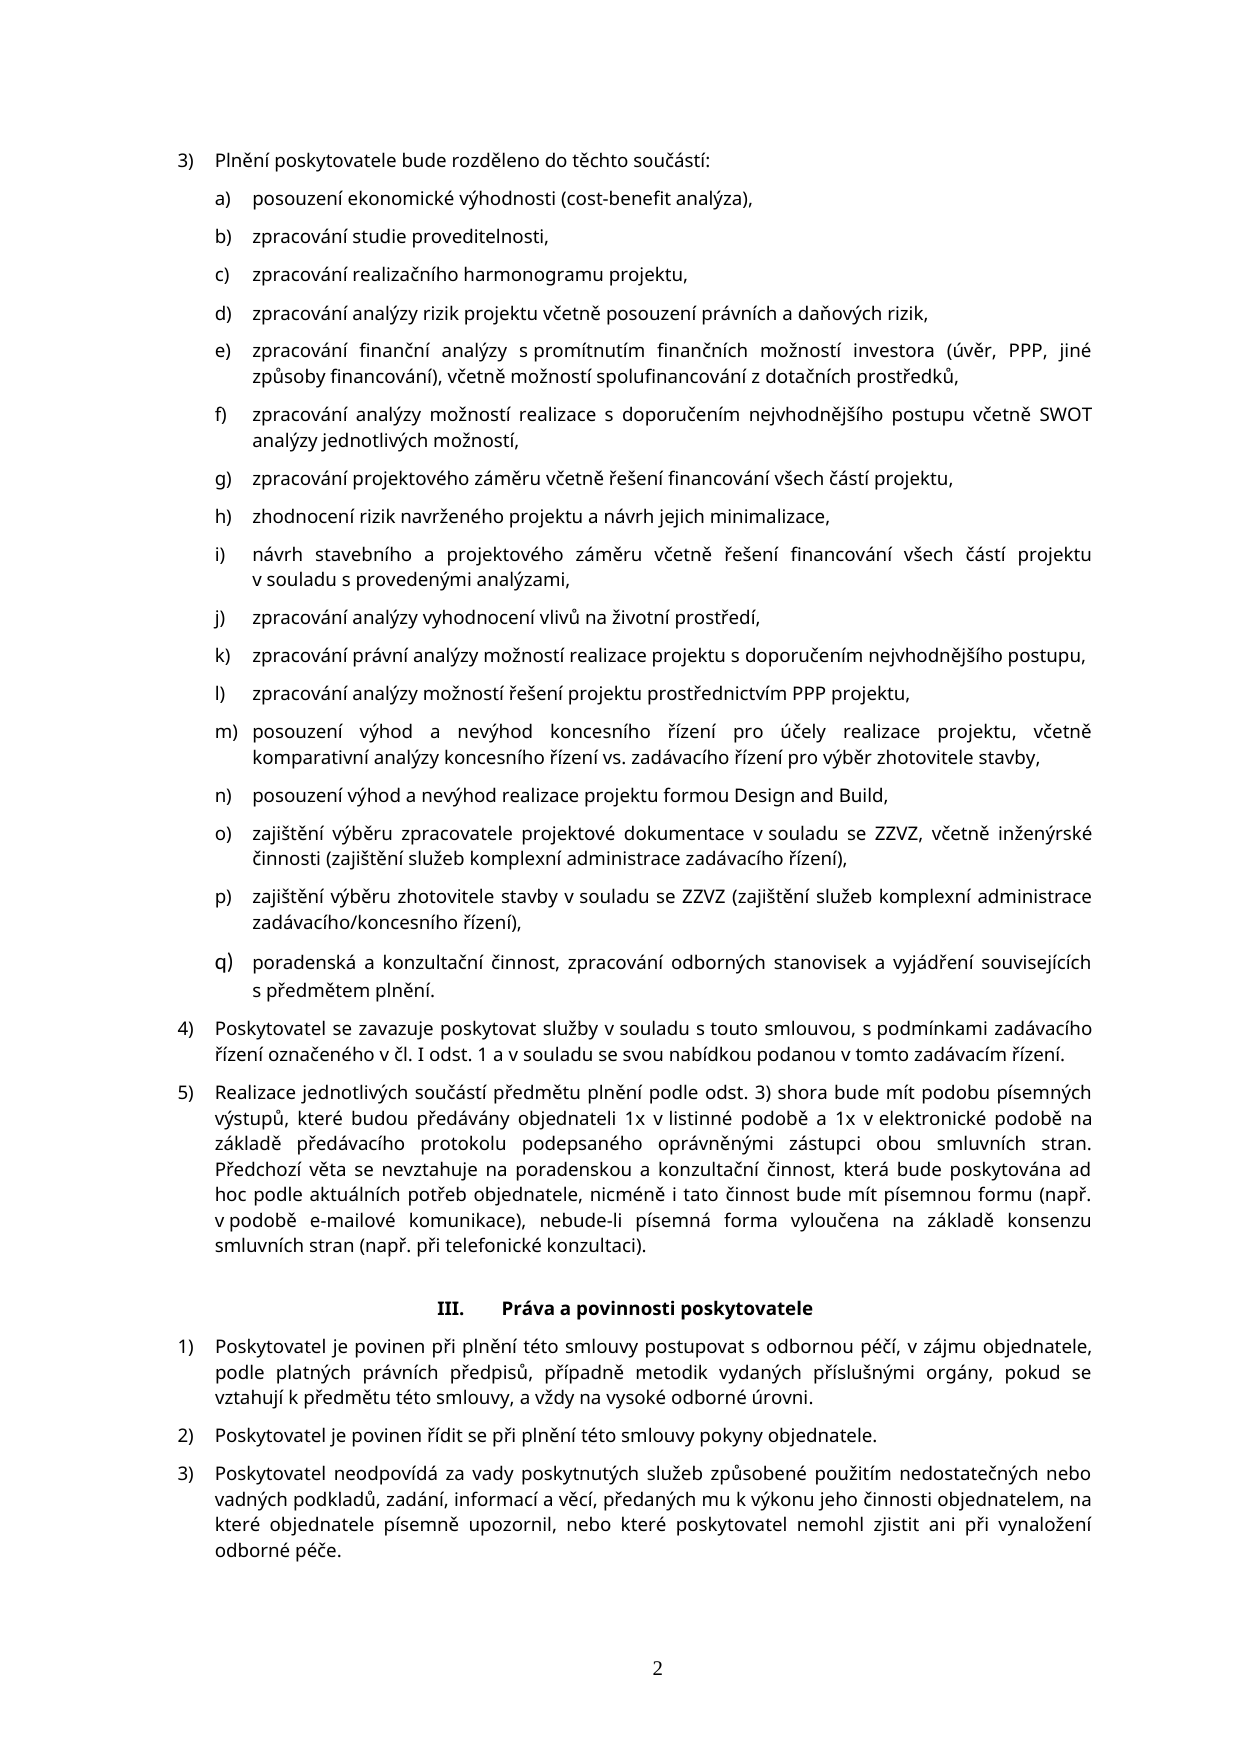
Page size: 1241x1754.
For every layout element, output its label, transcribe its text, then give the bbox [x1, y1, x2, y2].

text Poskytovatel se zavazuje poskytovat služby v souladu s touto smlouvou, s podmínkami zadávacího řízení označeného v čl. I odst. 1 a v souladu se svou nabídkou podanou v tomto zadávacím řízení. [177, 1016, 1092, 1067]
text Poskytovatel neodpovídá za vady poskytnutých služeb způsobené použitím nedostatečných nebo vadných podkladů, zadání, informací a věcí, předaných mu k výkonu jeho činnosti objednatelem, na které objednatele písemně upozornil, nebo které poskytovatel nemohl zjistit ani při vynaložení odborné péče. [177, 1461, 1092, 1563]
list posouzení výhod a nevýhod realizace projektu formou Design and Build, [214, 782, 1092, 808]
list zhodnocení rizik navrženého projektu a návrh jejich minimalizace, [214, 503, 1092, 528]
list posouzení ekonomické výhodnosti (cost-benefit analýza), [214, 186, 1092, 211]
text Plnění poskytovatele bude rozděleno do těchto součástí: [177, 148, 1092, 173]
list zpracování realizačního harmonogramu projektu, [214, 262, 1092, 287]
list Poskytovatel je povinen při plnění této smlouvy postupovat s odbornou péčí, v zájmu objednatele, podle platných právních předpisů, případně metodik vydaných příslušnými orgány, pokud se vztahují k předmětu této smlouvy, a vždy na vysoké odborné úrovni. [177, 1333, 1092, 1410]
list posouzení výhod a nevýhod koncesního řízení pro účely realizace projektu, včetně komparativní analýzy koncesního řízení vs. zadávacího řízení pro výběr zhotovitele stavby, [214, 718, 1092, 769]
subtitle Práva a povinnosti poskytovatele [185, 1295, 1092, 1321]
list zpracování právní analýzy možností realizace projektu s doporučením nejvhodnějšího postupu, [214, 642, 1092, 668]
list zajištění výběru zhotovitele stavby v souladu se ZZVZ (zajištění služeb komplexní administrace zadávacího/koncesního řízení), [214, 884, 1092, 935]
list návrh stavebního a projektového záměru včetně řešení financování všech částí projektu v souladu s provedenými analýzami, [214, 541, 1092, 592]
list zpracování studie proveditelnosti, [214, 224, 1092, 249]
list zpracování analýzy rizik projektu včetně posouzení právních a daňových rizik, [214, 300, 1092, 325]
text Realizace jednotlivých součástí předmětu plnění podle odst. 3) shora bude mít podobu písemných výstupů, které budou předávány objednateli 1x v listinné podobě a 1x v elektronické podobě na základě předávacího protokolu podepsaného oprávněnými zástupci obou smluvních stran. Předchozí věta se nevztahuje na poradenskou a konzultační činnost, která bude poskytována ad hoc podle aktuálních potřeb objednatele, nicméně i tato činnost bude mít písemnou formu (např. v podobě e-mailové komunikace), nebude-li písemná forma vyloučena na základě konsenzu smluvních stran (např. při telefonické konzultaci). [177, 1079, 1092, 1258]
list zpracování analýzy možností řešení projektu prostřednictvím PPP projektu, [214, 681, 1092, 706]
list zajištění výběru zpracovatele projektové dokumentace v souladu se ZZVZ, včetně inženýrské činnosti (zajištění služeb komplexní administrace zadávacího řízení), [214, 820, 1092, 871]
list zpracování analýzy možností realizace s doporučením nejvhodnějšího postupu včetně SWOT analýzy jednotlivých možností, [214, 401, 1092, 452]
text Poskytovatel je povinen řídit se při plnění této smlouvy pokyny objednatele. [177, 1422, 1092, 1448]
list zpracování projektového záměru včetně řešení financování všech částí projektu, [214, 465, 1092, 490]
list zpracování analýzy vyhodnocení vlivů na životní prostředí, [214, 604, 1092, 630]
list zpracování finanční analýzy s promítnutím finančních možností investora (úvěr, PPP, jiné způsoby financování), včetně možností spolufinancování z dotačních prostředků, [214, 338, 1092, 389]
list poradenská a konzultační činnost, zpracování odborných stanovisek a vyjádření souvisejících s předmětem plnění. [214, 947, 1092, 1003]
